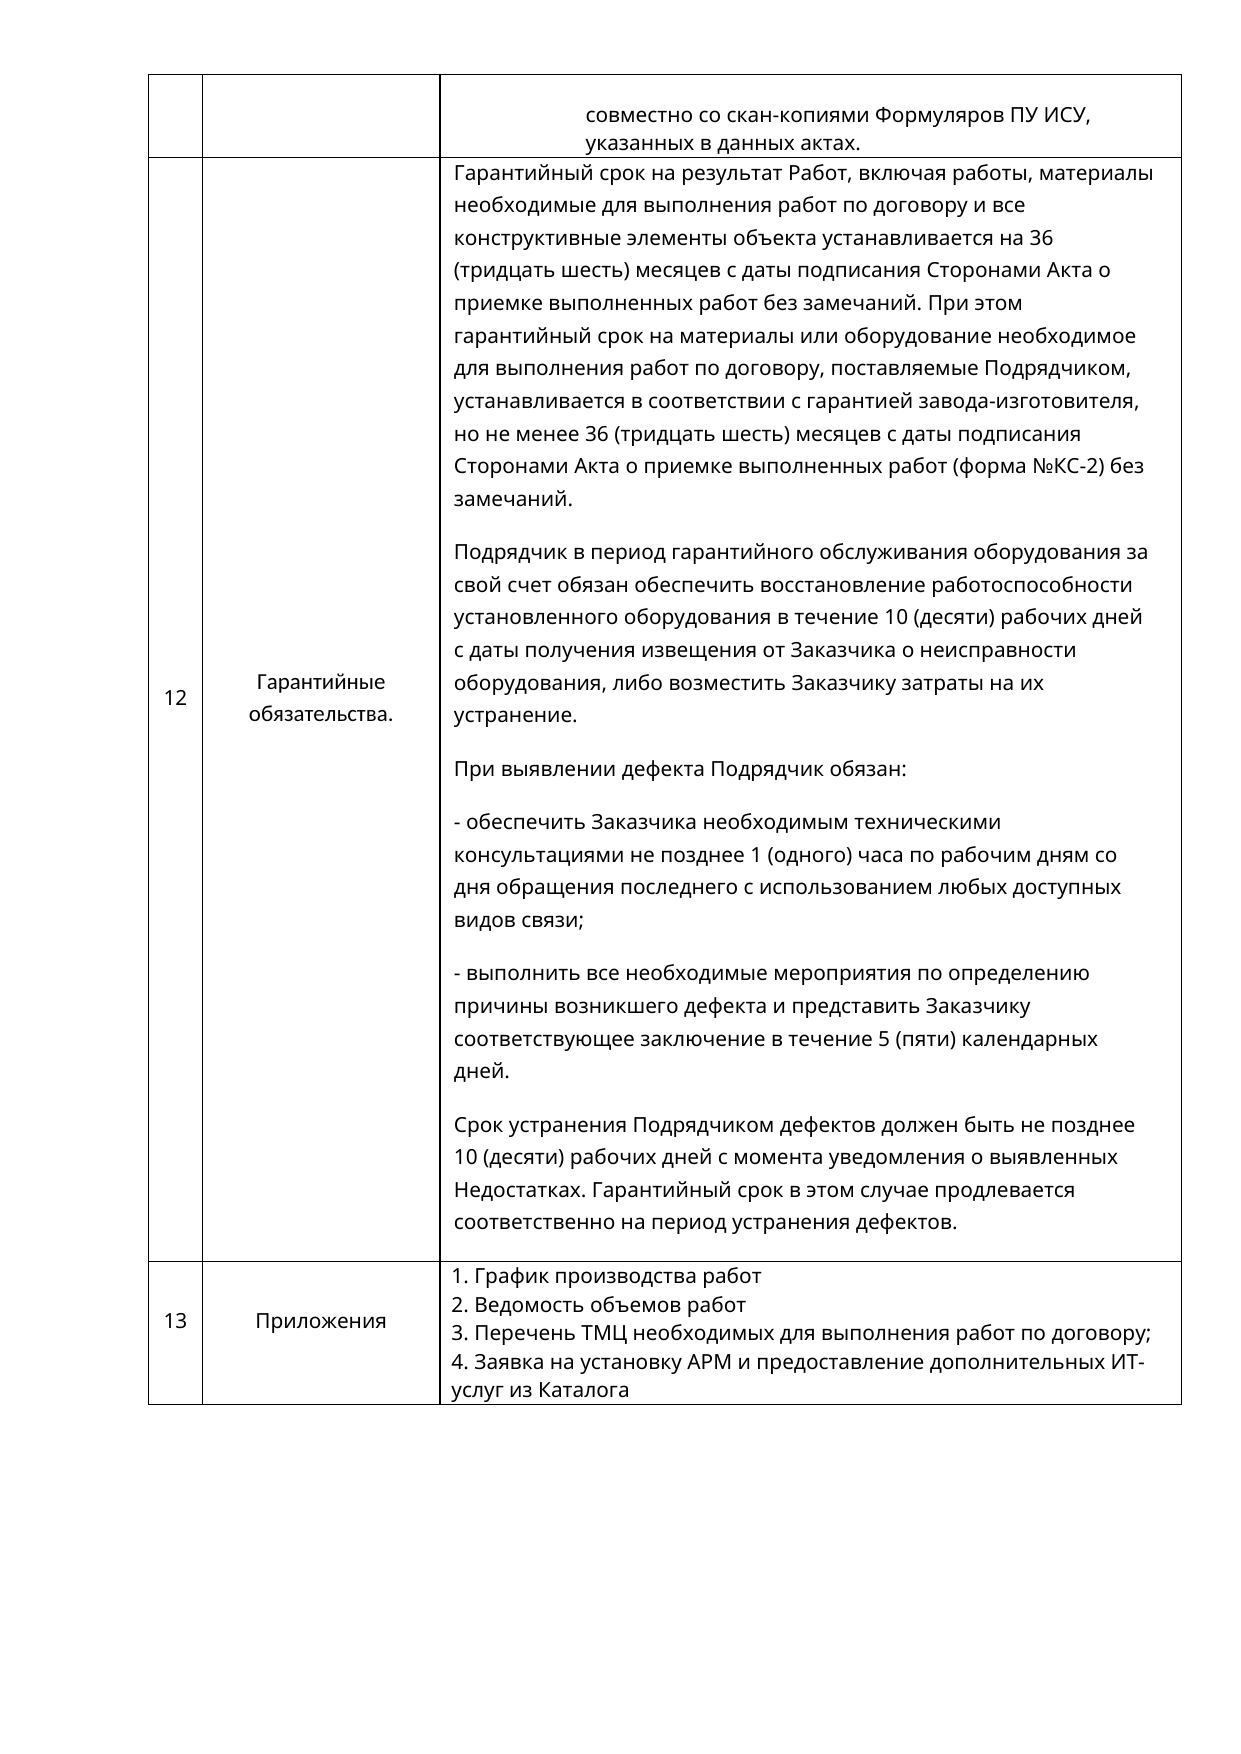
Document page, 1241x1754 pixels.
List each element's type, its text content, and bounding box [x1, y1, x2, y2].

table_cell Гарантийные обязательства. [203, 158, 439, 1261]
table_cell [203, 75, 439, 157]
table_cell 13 [149, 1262, 202, 1404]
table_cell 1. График производства работ 2. Ведомость объемов работ 3. Перечень ТМЦ необходимых для выполнения работ по договору; 4. Заявка на установку АРМ и предоставление дополнительных ИТ-услуг из Каталога [441, 1262, 1181, 1404]
table_cell 12 [149, 158, 202, 1261]
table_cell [441, 75, 1181, 157]
table_cell Приложения [203, 1262, 439, 1404]
table_cell 11 [149, 75, 202, 157]
table_cell Гарантийный срок на результат Работ, включая работы, материалы необходимые для выполнения работ по договору и все конструктивные элементы объекта устанавливается на 36 (тридцать шесть) месяцев с даты подписания Сторонами Акта о приемке выполненных работ без замечаний. При этом гарантийный срок на материалы или оборудование необходимое для выполнения работ по договору, поставляемые Подрядчиком, устанавливается в соответствии с гарантией завода-изготовителя, но не менее 36 (тридцать шесть) месяцев с даты подписания Сторонами Акта о приемке выполненных работ (форма №КС-2) без замечаний. Подрядчик в период гарантийного обслуживания оборудования за свой счет обязан обеспечить восстановление работоспособности установленного оборудования в течение 10 (десяти) рабочих дней с даты получения извещения от Заказчика о неисправности оборудования, либо возместить Заказчику затраты на их устранение. При выявлении дефекта Подрядчик обязан: - обеспечить Заказчика необходимым техническими консультациями не позднее 1 (одного) часа по рабочим дням со дня обращения последнего с использованием любых доступных видов связи; - выполнить все необходимые мероприятия по определению причины возникшего дефекта и представить Заказчику соответствующее заключение в течение 5 (пяти) календарных дней. Срок устранения Подрядчиком дефектов должен быть не позднее 10 (десяти) рабочих дней с момента уведомления о выявленных Недостатках. Гарантийный срок в этом случае продлевается соответственно на период устранения дефектов. [441, 158, 1181, 1261]
